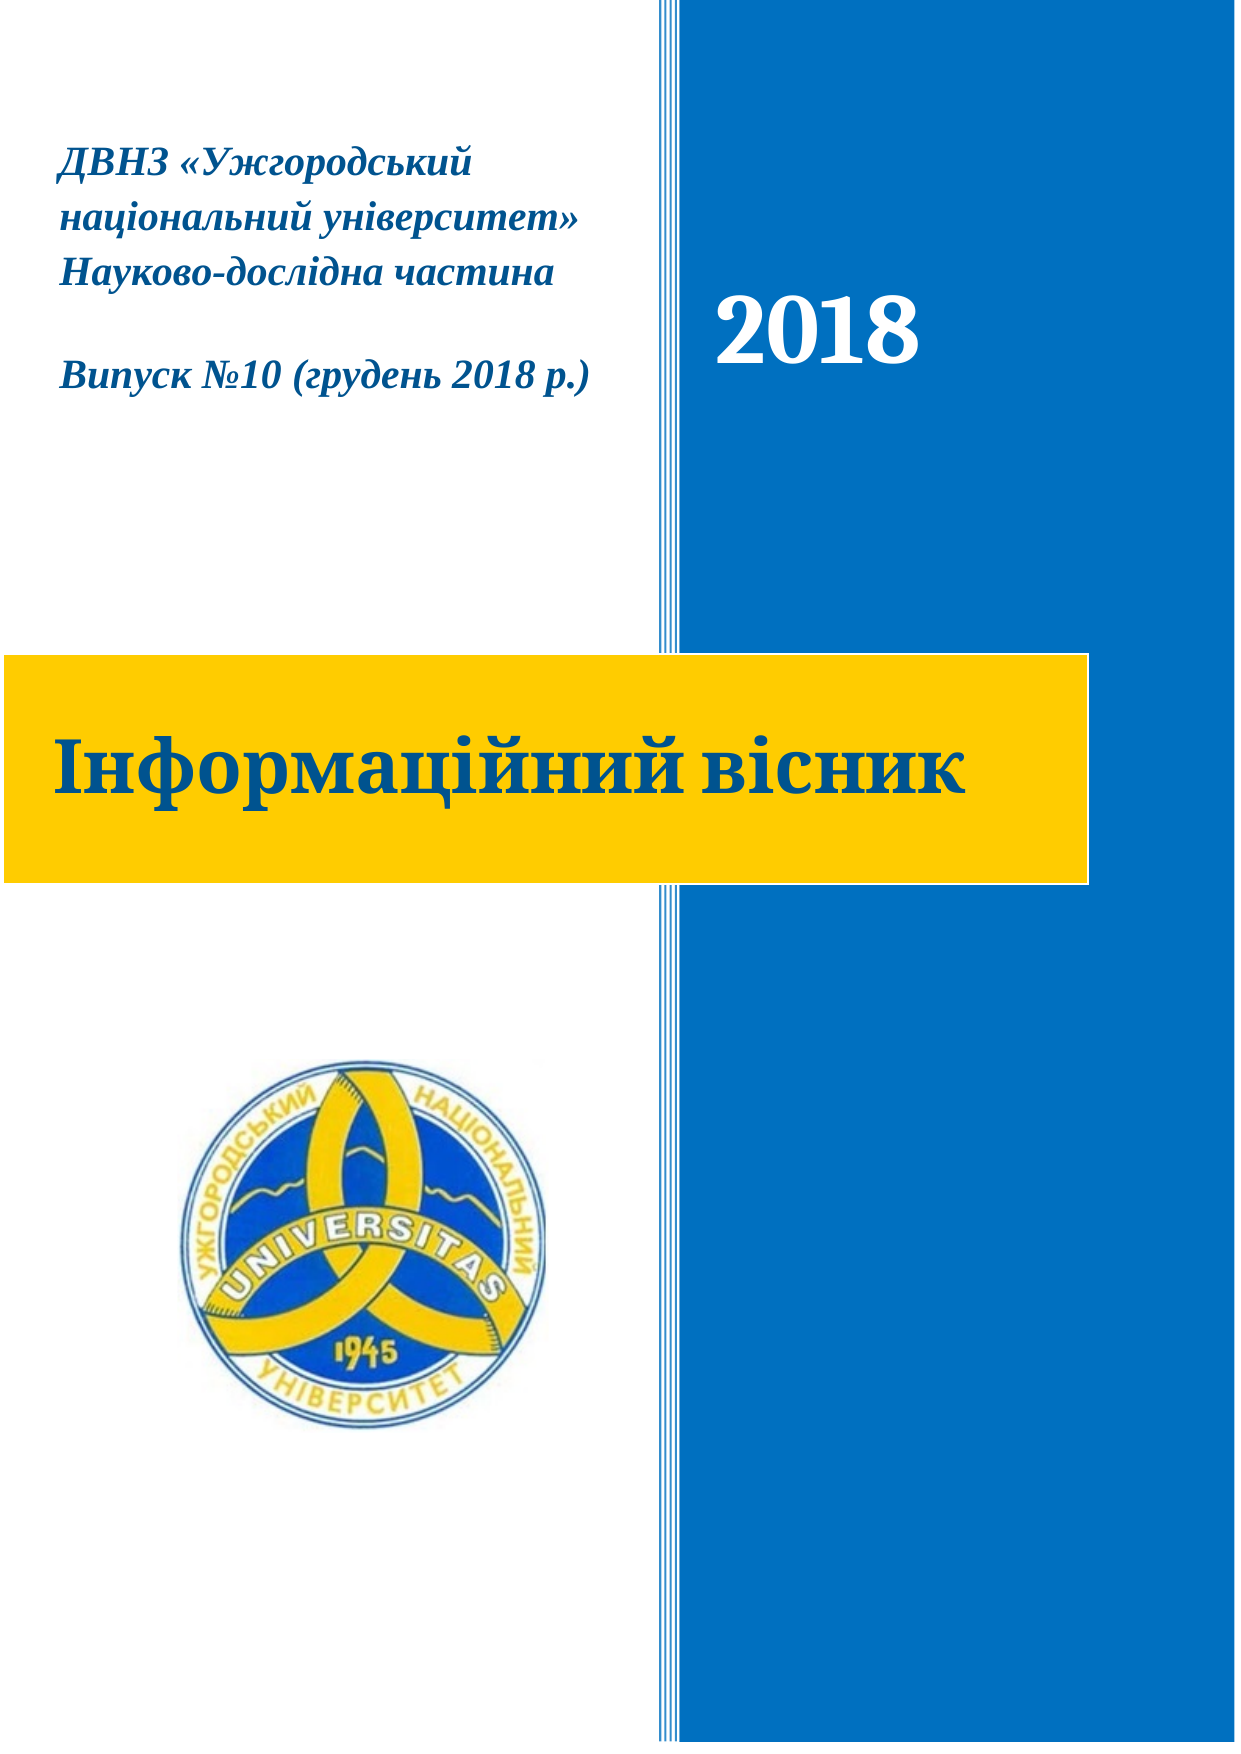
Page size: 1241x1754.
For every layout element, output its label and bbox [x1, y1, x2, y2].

picture [177, 1059, 549, 1433]
